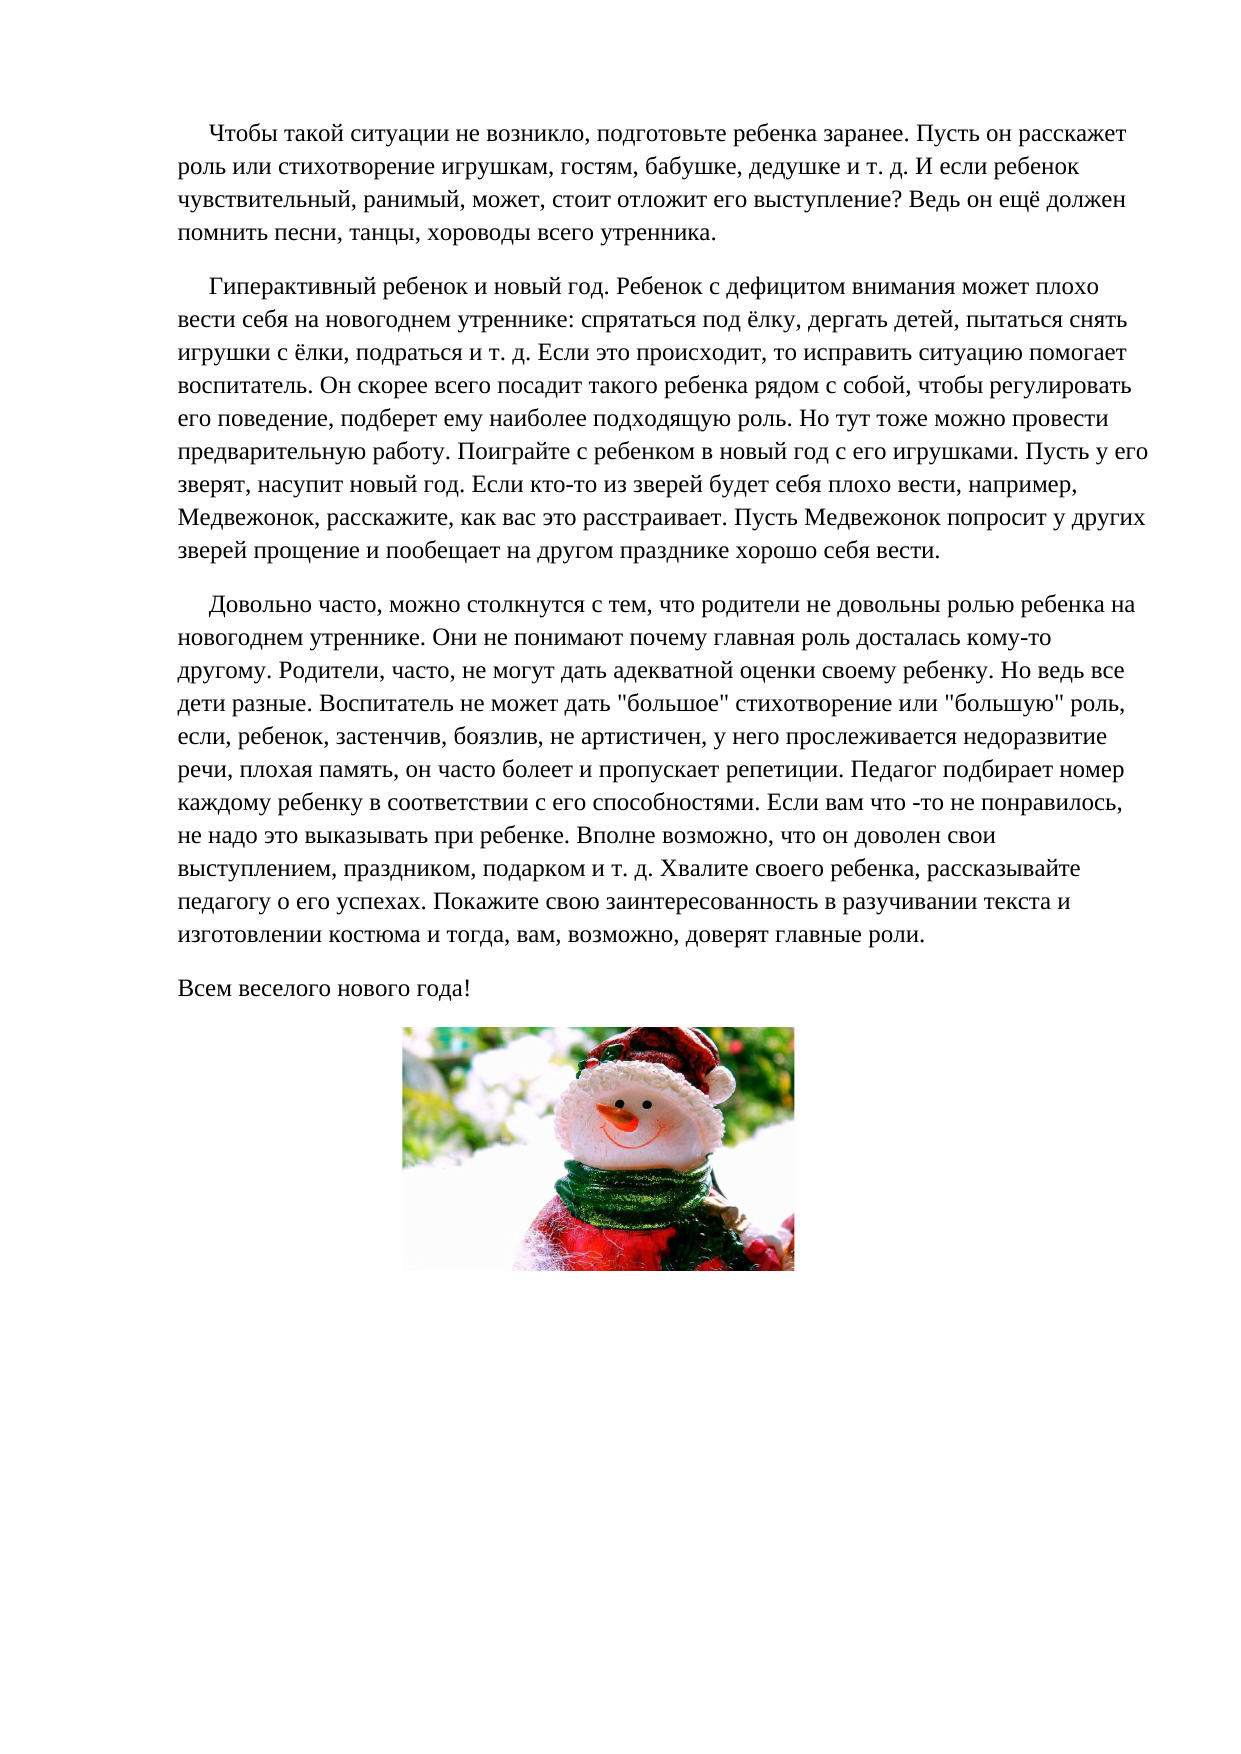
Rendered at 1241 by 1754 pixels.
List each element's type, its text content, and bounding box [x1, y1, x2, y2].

text Гиперактивный ребенок и новый год. Ребенок с дефицитом внимания может плохо вести себя на новогоднем утреннике: спрятаться под ёлку, дергать детей, пытаться снять игрушки с ёлки, подраться и т. д. Если это происходит, то исправить ситуацию помогает воспитатель. Он скорее всего посадит такого ребенка рядом с собой, чтобы регулировать его поведение, подберет ему наиболее подходящую роль. Но тут тоже можно провести предварительную работу. Поиграйте с ребенком в новый год с его игрушками. Пусть у его зверят, насупит новый год. Если кто-то из зверей будет себя плохо вести, например, Медвежонок, расскажите, как вас это расстраивает. Пусть Медвежонок попросит у других зверей прощение и пообещает на другом празднике хорошо себя вести. [177, 271, 1152, 564]
text Довольно часто, можно столкнутся с тем, что родители не довольны ролью ребенка на новогоднем утреннике. Они не понимают почему главная роль досталась кому-то другому. Родители, часто, не могут дать адекватной оценки своему ребенку. Но ведь все дети разные. Воспитатель не может дать "большое" стихотворение или "большую" роль, если, ребенок, застенчив, боязлив, не артистичен, у него прослеживается недоразвитие речи, плохая память, он часто болеет и пропускает репетиции. Педагог подбирает номер каждому ребенку в соответствии с его способностями. Если вам что -то не понравилось, не надо это выказывать при ребенке. Вполне возможно, что он доволен свои выступлением, праздником, подарком и т. д. Хвалите своего ребенка, рассказывайте педагогу о его успехах. Покажите свою заинтересованность в разучивании текста и изготовлении костюма и тогда, вам, возможно, доверят главные роли. [177, 589, 1152, 948]
text Чтобы такой ситуации не возникло, подготовьте ребенка заранее. Пусть он расскажет роль или стихотворение игрушкам, гостям, бабушке, дедушке и т. д. И если ребенок чувствительный, ранимый, может, стоит отложит его выступление? Ведь он ещё должен помнить песни, танцы, хороводы всего утренника. [177, 118, 1152, 246]
text Всем веселого нового года! [177, 973, 1152, 1002]
picture [402, 1027, 795, 1271]
